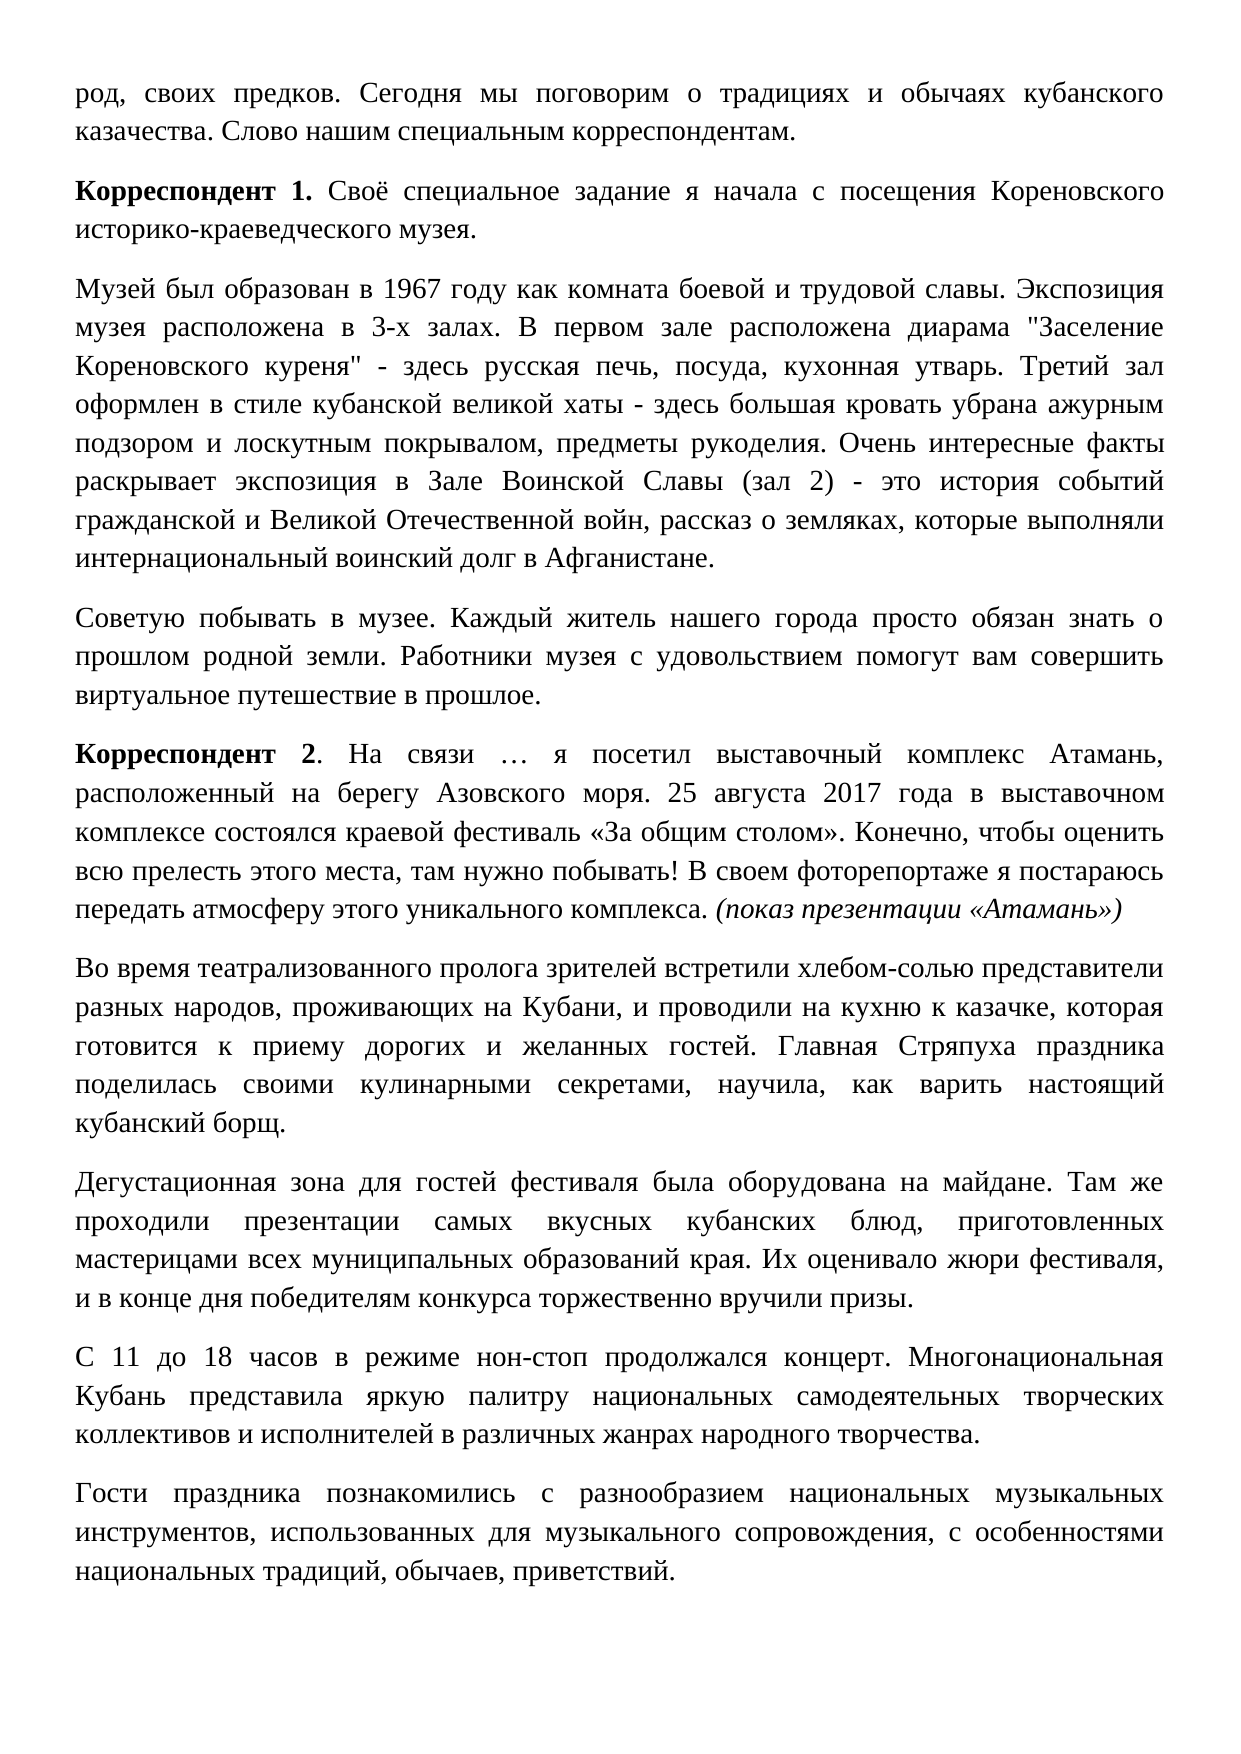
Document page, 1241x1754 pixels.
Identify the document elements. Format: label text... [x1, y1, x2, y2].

text Корреспондент 1. Своё специальное задание я начала с посещения Кореновского историко-краеведческого музея. [75, 173, 1165, 245]
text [75, 75, 1165, 147]
text Дегустационная зона для гостей фестиваля была оборудована на майдане. Там же проходили презентации самых вкусных кубанских блюд, приготовленных мастерицами всех муниципальных образований края. Их оценивало жюри фестиваля, и в конце дня победителям конкурса торжественно вручили призы. [75, 1164, 1165, 1313]
text С 11 до 18 часов в режиме нон-стоп продолжался концерт. Многонациональная Кубань представила яркую палитру национальных самодеятельных творческих коллективов и исполнителей в различных жанрах народного творчества. [75, 1339, 1165, 1450]
text Корреспондент 2. На связи … я посетил выставочный комплекс Атамань, расположенный на берегу Азовского моря. 25 августа 2017 года в выставочном комплексе состоялся краевой фестиваль «За общим столом». Конечно, чтобы оценить всю прелесть этого места, там нужно побывать! В своем фоторепортаже я постараюсь передать атмосферу этого уникального комплекса. (показ презентации «Атамань») [75, 736, 1165, 925]
text Во время театрализованного пролога зрителей встретили хлебом-солью представители разных народов, проживающих на Кубани, и проводили на кухню к казачке, которая готовится к приему дорогих и желанных гостей. Главная Стряпуха праздника поделилась своими кулинарными секретами, научила, как варить настоящий кубанский борщ. [75, 951, 1165, 1138]
text Гости праздника познакомились с разнообразием национальных музыкальных инструментов, использованных для музыкального сопровождения, с особенностями национальных традиций, обычаев, приветствий. [75, 1476, 1165, 1586]
text Советую побывать в музее. Каждый житель нашего города просто обязан знать о прошлом родной земли. Работники музея с удовольствием помогут вам совершить виртуальное путешествие в прошлое. [75, 600, 1165, 711]
text Музей был образован в 1967 году как комната боевой и трудовой славы. Экспозиция музея расположена в 3-х залах. В первом зале расположена диарама "Заселение Кореновского куреня" - здесь русская печь, посуда, кухонная утварь. Третий зал оформлен в стиле кубанской великой хаты - здесь большая кровать убрана ажурным подзором и лоскутным покрывалом, предметы рукоделия. Очень интересные факты раскрывает экспозиция в Зале Воинской Славы (зал 2) - это история событий гражданской и Великой Отечественной войн, рассказ о земляках, которые выполняли интернациональный воинский долг в Афганистане. [75, 271, 1165, 574]
